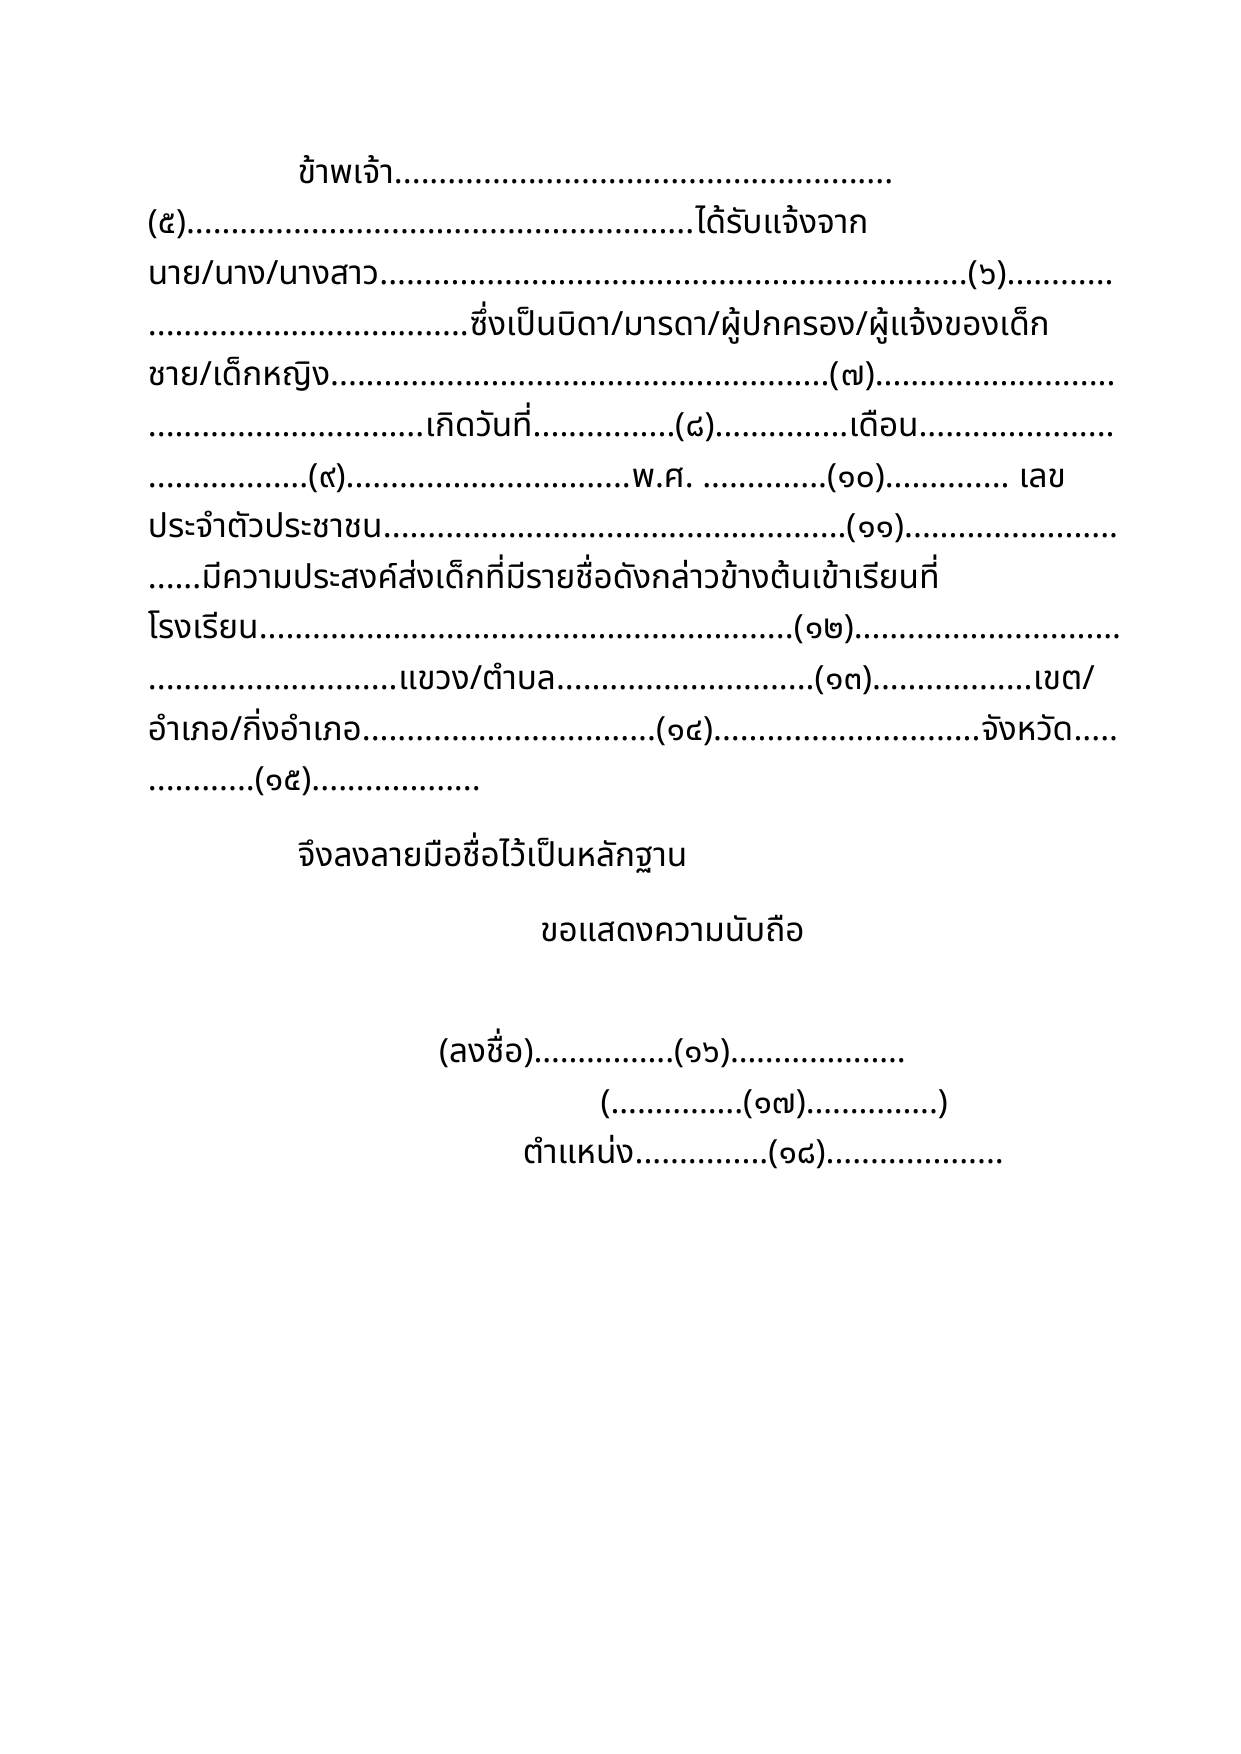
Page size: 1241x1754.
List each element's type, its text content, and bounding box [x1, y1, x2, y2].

subtitle จึงลงลายมือชื่อไว้เป็นหลักฐาน [148, 831, 1122, 881]
text (……....…..(๑๗)…..……….) [448, 1078, 1122, 1128]
subtitle ข้าพเจ้า........................................................(๕).........................................................ได้รับแจ้งจาก นาย/นาง/นางสาว..................................................................(๖)................................................ซึ่งเป็นบิดา/มารดา/ผู้ปกครอง/ผู้แจ้งของเด็กชาย/เด็กหญิง........................................................(๗)..........................................................เกิดวันที่................(๘)...............เดือน........................................(๙)................................พ.ศ. ..............(๑๐).............. เลขประจำตัวประชาชน....................................................(๑๑)..............................มีความประสงค์ส่งเด็กที่มีรายชื่อดังกล่าวข้างต้นเข้าเรียนที่โรงเรียน............................................................(๑๒)..........................................................แขวง/ตำบล.............................(๑๓)..................เขต/อำเภอ/กิ่งอำเภอ.................................(๑๔)..............................จังหวัด.................(๑๕)................... [148, 148, 1122, 806]
subtitle ขอแสดงความนับถือ [223, 906, 1122, 957]
text ตำแหน่ง...............(๑๘).................... [448, 1128, 1122, 1179]
text (ลงชื่อ)…………….(๑๖)……………….. [223, 1027, 1122, 1078]
